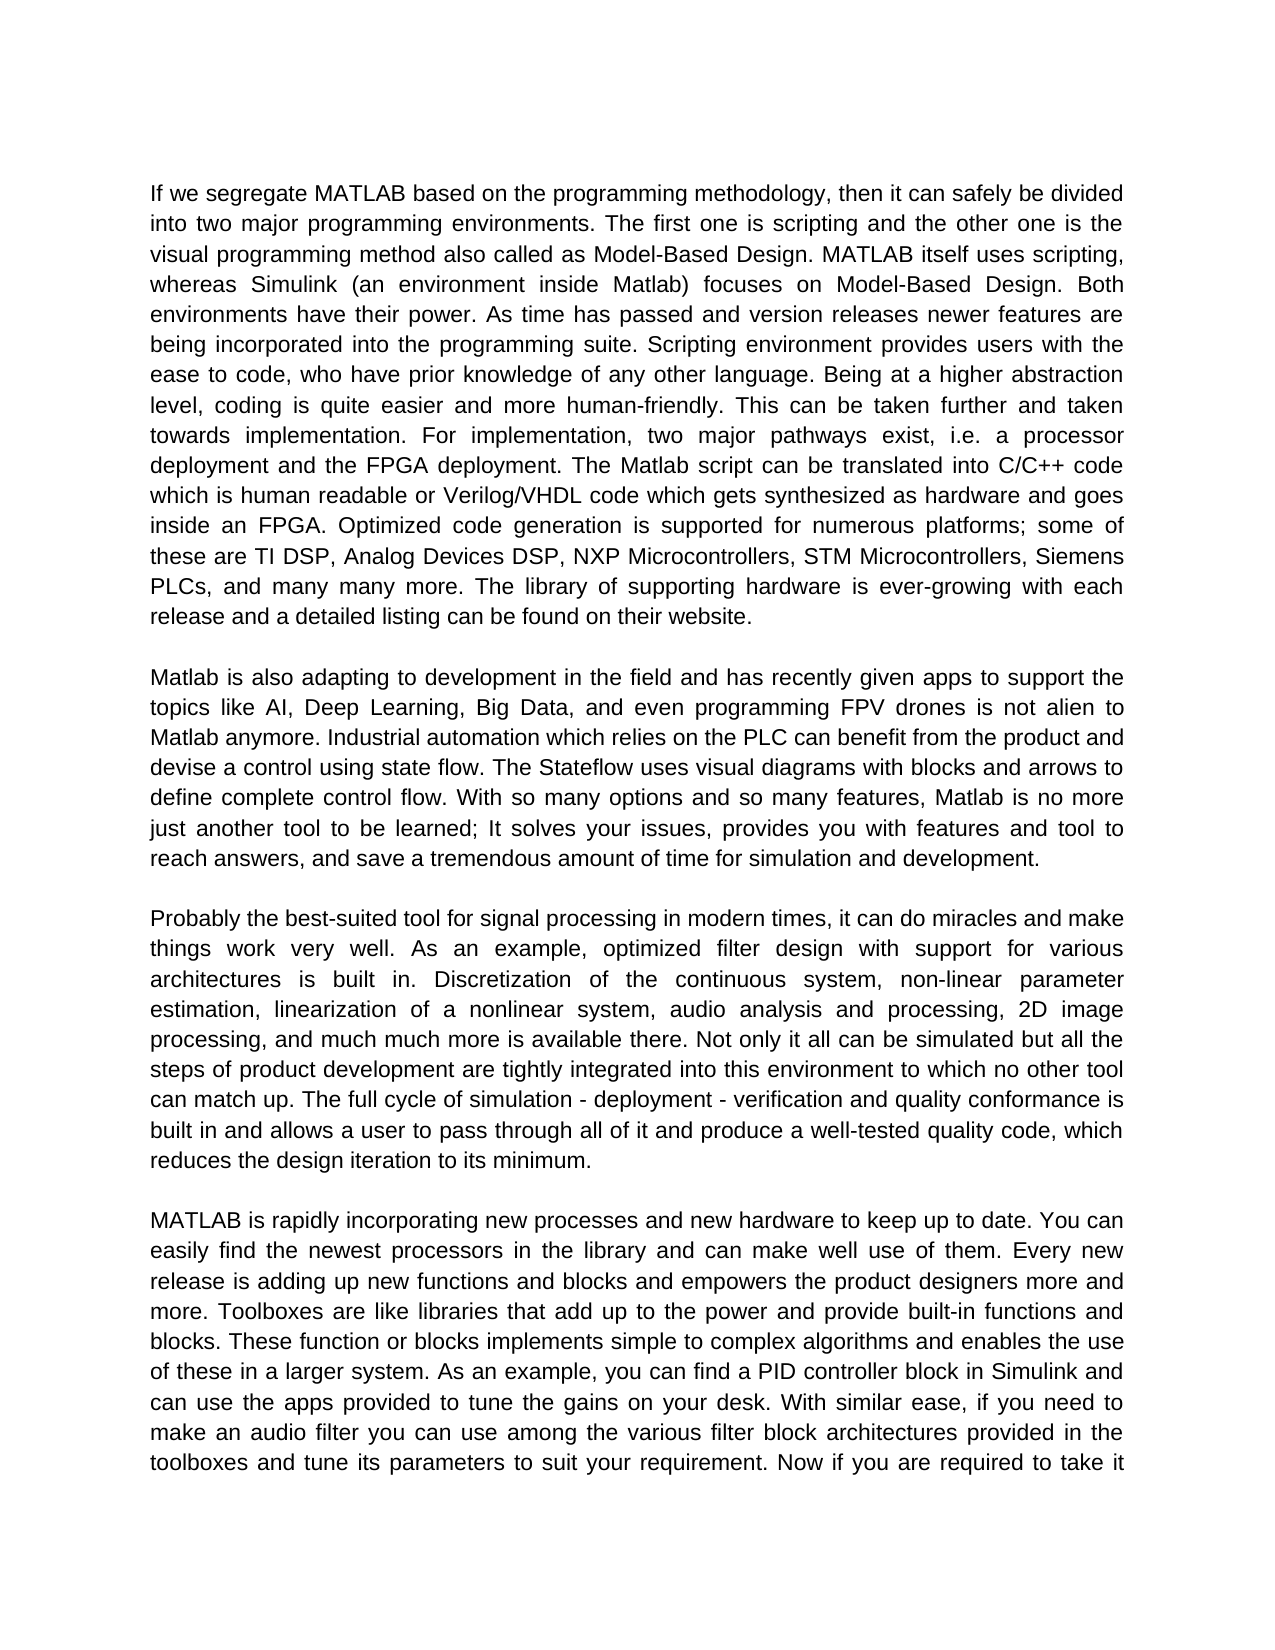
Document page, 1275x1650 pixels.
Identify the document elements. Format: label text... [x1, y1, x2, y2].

text Matlab is also adapting to development in the field and has recently given apps to support the topics like AI, Deep Learning, Big Data, and even programming FPV drones is not alien to Matlab anymore. Industrial automation which relies on the PLC can benefit from the product and devise a control using state flow. The Stateflow uses visual diagrams with blocks and arrows to define complete control flow. With so many options and so many features, Matlab is no more just another tool to be learned; It solves your issues, provides you with features and tool to reach answers, and save a tremendous amount of time for simulation and development. [150, 663, 1125, 871]
text Probably the best-suited tool for signal processing in modern times, it can do miracles and make things work very well. As an example, optimized filter design with support for various architectures is built in. Discretization of the continuous system, non-linear parameter estimation, linearization of a nonlinear system, audio analysis and processing, 2D image processing, and much much more is available there. Not only it all can be simulated but all the steps of product development are tightly integrated into this environment to which no other tool can match up. The full cycle of simulation - deployment - verification and quality conformance is built in and allows a user to pass through all of it and produce a well-tested quality code, which reduces the design iteration to its minimum. [150, 905, 1125, 1173]
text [150, 1207, 1125, 1475]
text If we segregate MATLAB based on the programming methodology, then it can safely be divided into two major programming environments. The first one is scripting and the other one is the visual programming method also called as Model-Based Design. MATLAB itself uses scripting, whereas Simulink (an environment inside Matlab) focuses on Model-Based Design. Both environments have their power. As time has passed and version releases newer features are being incorporated into the programming suite. Scripting environment provides users with the ease to code, who have prior knowledge of any other language. Being at a higher abstraction level, coding is quite easier and more human-friendly. This can be taken further and taken towards implementation. For implementation, two major pathways exist, i.e. a processor deployment and the FPGA deployment. The Matlab script can be translated into C/C++ code which is human readable or Verilog/VHDL code which gets synthesized as hardware and goes inside an FPGA. Optimized code generation is supported for numerous platforms; some of these are TI DSP, Analog Devices DSP, NXP Microcontrollers, STM Microcontrollers, Siemens PLCs, and many many more. The library of supporting hardware is ever-growing with each release and a detailed listing can be found on their website. [150, 180, 1125, 629]
